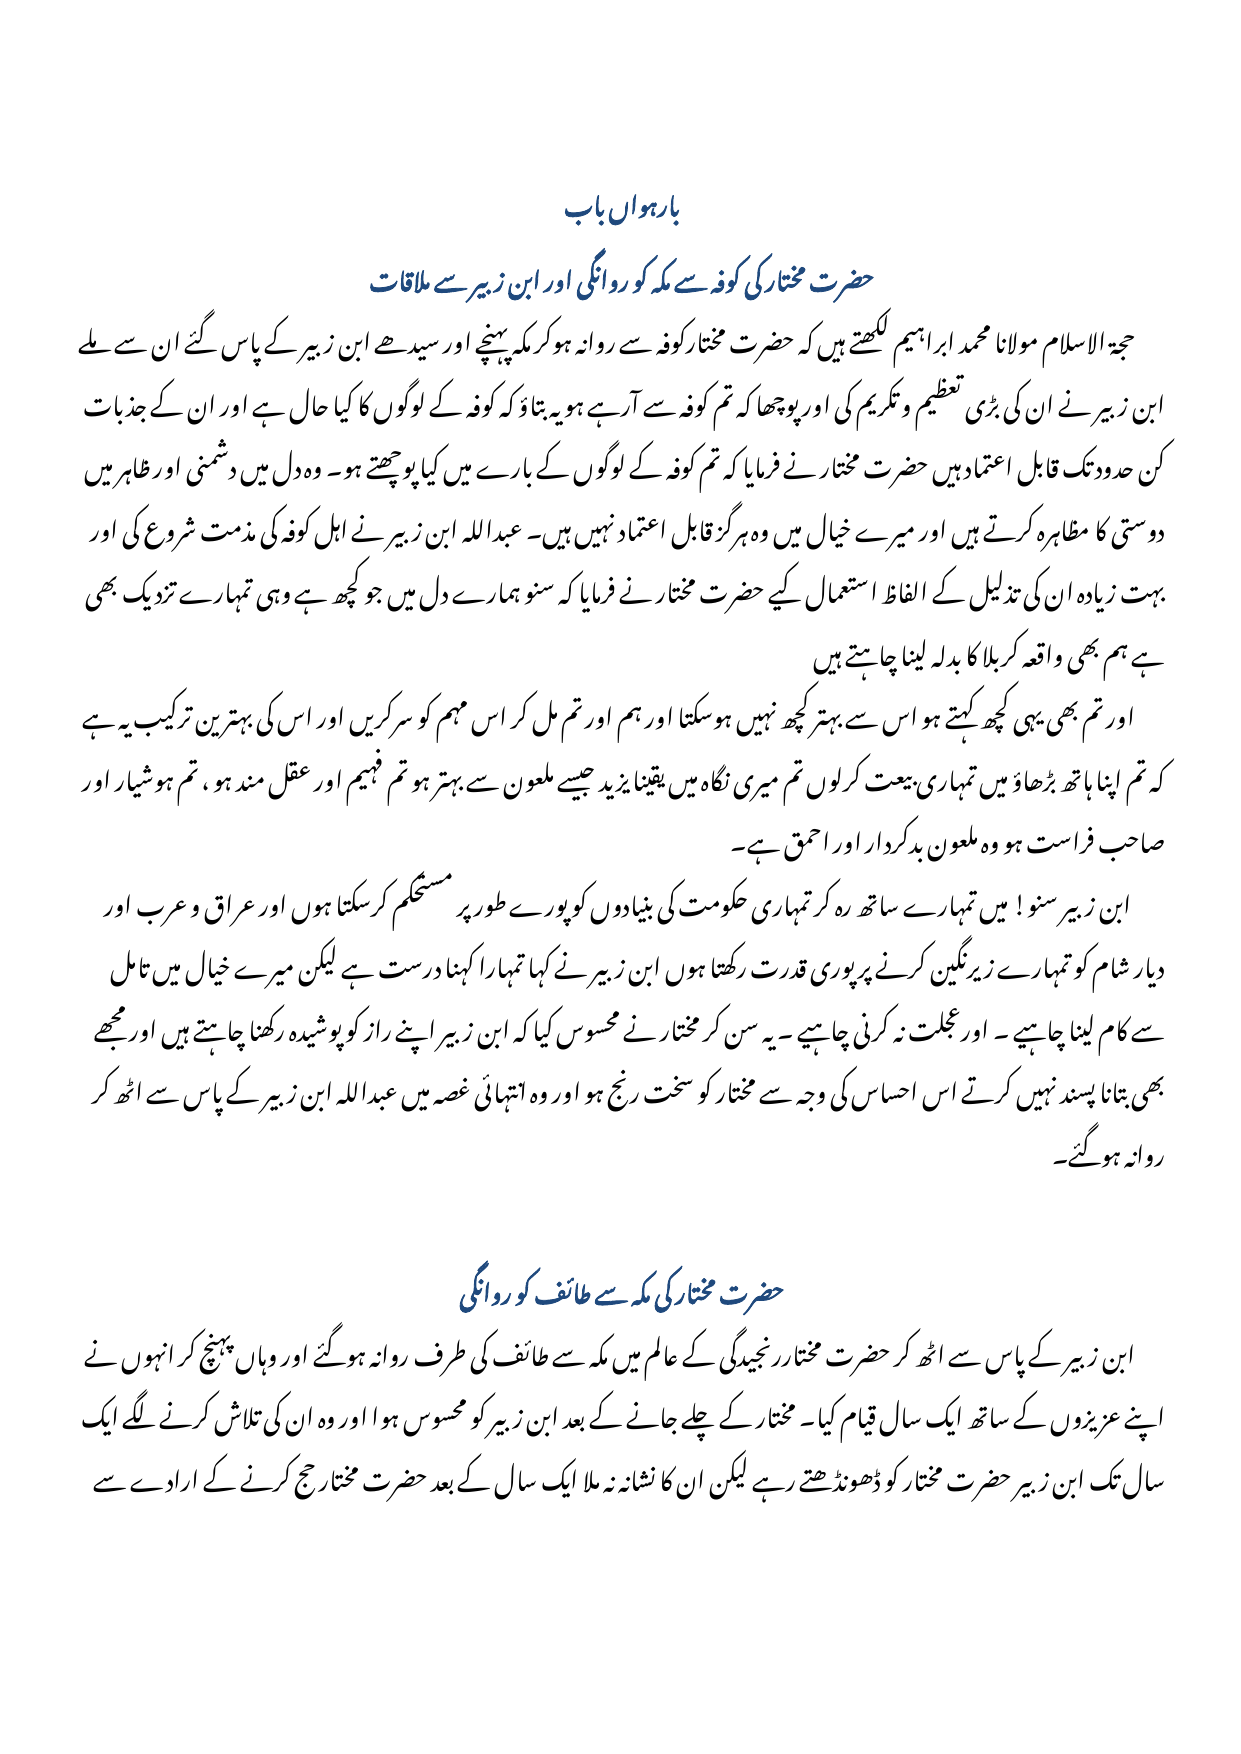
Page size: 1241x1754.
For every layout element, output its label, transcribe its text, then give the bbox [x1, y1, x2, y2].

text اور تم بھی یہی کچھ کہتے ہو اس سے بہتر کچھ نہیں ہوسکتا اور ہم اور تم مل کر اس مہم کو سرکریں اور اس کی بہترین ترکیب یہ ہے کہ تم اپنا ہاتھ بڑھاؤ میں تمہاری بیعت کرلوں تم میری نگاہ میں یقینا یزید جیسے ملعون سے بہتر ہو تم فہیم اور عقل مند ہو ، تم ہوشیار اور صاحب فراست ہو وہ ملعون بدکردار اور احمق ہے۔ [75, 681, 1165, 869]
text حجۃ الاسلام مولانا محمد ابراہیم لکھتے ہیں کہ حضرت مختارکوفہ سے روانہ ہوکر مکہ پہنچے اور سیدھے ابن زبیر کے پاس گئے ان سے ملے ابن زبیر نے ان کی بڑی تعظیم و تکریم کی اور پوچھا کہ تم کوفہ سے آرہے ہو یہ بتاؤ کہ کوفہ کے لوگوں کا کیا حال ہے اور ان کے جذبات کن حدود تک قابل اعتماد ہیں حضرت مختار نے فرمایا کہ تم کوفہ کے لوگوں کے بارے میں کیا پوچھتے ہو۔ وہ دل میں دشمنی اور ظاہر میں دوستی کا مظاہرہ کرتے ہیں اور میرے خیال میں وہ ہرگز قابل اعتماد نہیں ہیں۔ عبداللہ ابن زبیر نے اہل کوفہ کی مذمت شروع کی اور بہت زیادہ ان کی تذلیل کے الفاظ استعمال کیے حضرت مختار نے فرمایا کہ سنو ہمارے دل میں جو کچھ ہے وہی تمہارے تزدیک بھی ہے ہم بھی واقعہ کربلا کا بدلہ لینا چاہتے ہیں [75, 306, 1165, 681]
subtitle حضرت مختار کی کوفہ سے مکہ کو روانگی اور ابن زبیر سے ملاقات [75, 244, 1165, 306]
text ابن زبیر سنو! میں تمہارے ساتھ رہ کر تمہاری حکومت کی بنیادوں کو پورے طور پر مستحکم کرسکتا ہوں اور عراق و عرب اور دیار شام کو تمہارے زیرنگین کرنے پر پوری قدرت رکھتا ہوں ابن زبیر نے کہا تمہارا کہنا درست ہے لیکن میرے خیال میں تامل سے کام لینا چاہیے ۔ اورعجلت نہ کرنی چاہیے ۔ یہ سن کر مختار نے محسوس کیا کہ ابن زبیر اپنے راز کو پوشیدہ رکھنا چاہتے ہیں اور مجھے بھی بتانا پسند نہیں کرتے اس احساس کی وجہ سے مختار کو سخت رنج ہو اور وہ انتہائی غصہ میں عبداللہ ابن زبیر کے پاس سے اٹھ کر روانہ ہوگئے۔ [75, 869, 1165, 1181]
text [75, 1319, 1165, 1506]
subtitle حضرت مختار کی مکہ سے طائف کو روانگی [75, 1256, 1165, 1319]
subtitle بارہواں باب [75, 169, 1165, 231]
